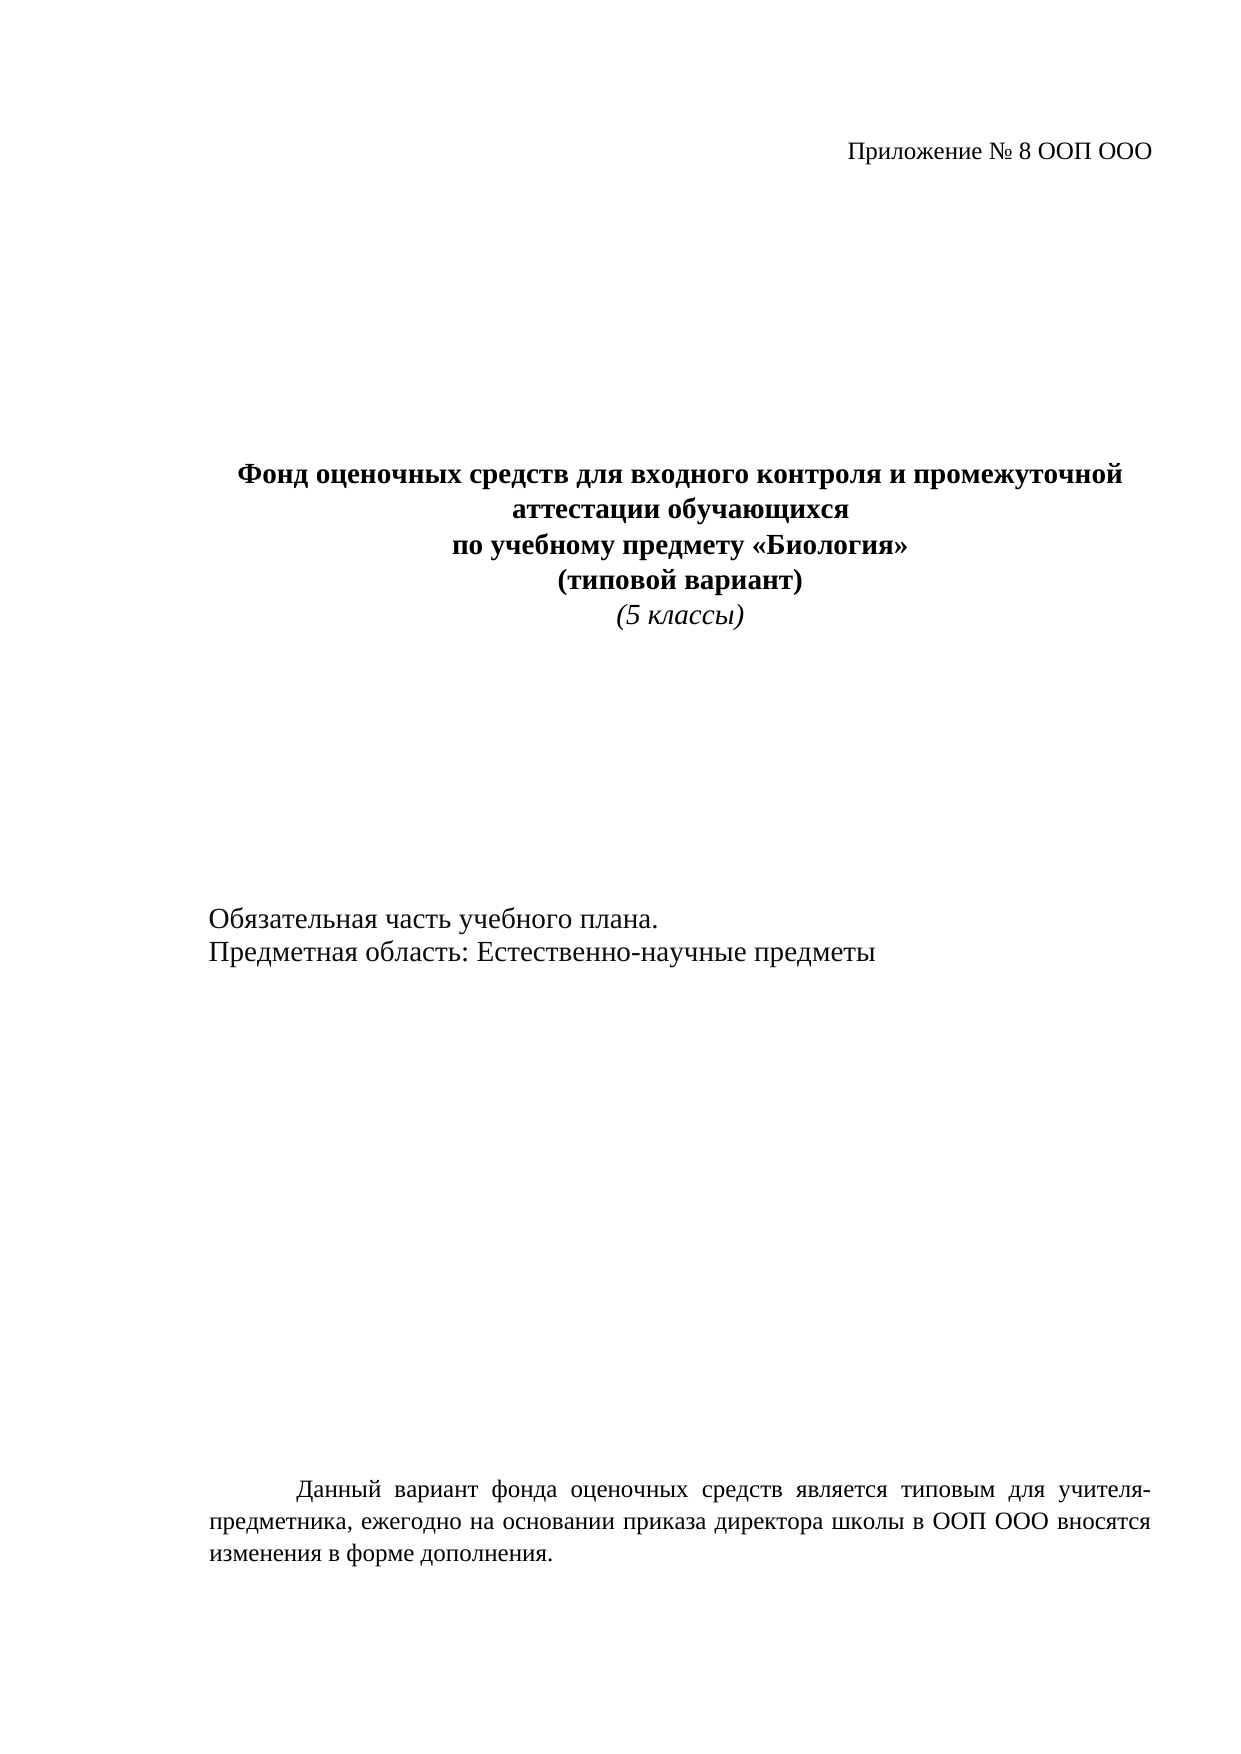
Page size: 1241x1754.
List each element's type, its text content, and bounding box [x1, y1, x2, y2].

text (типовой вариант) [208, 562, 1152, 596]
text Обязательная часть учебного плана. [208, 901, 1152, 934]
text Приложение № 8 ООП ООО [208, 136, 1152, 165]
text Данный вариант фонда оценочных средств является типовым для учителя-предметника, ежегодно на основании приказа директора школы в ООП ООО вносятся изменения в форме дополнения. [209, 1474, 1152, 1567]
text (5 классы) [208, 597, 1152, 631]
text Предметная область: Естественно-научные предметы [208, 934, 1152, 968]
text по учебному предмету «Биология» [208, 527, 1152, 560]
text Фонд оценочных средств для входного контроля и промежуточной аттестации обучающихся [208, 456, 1152, 525]
